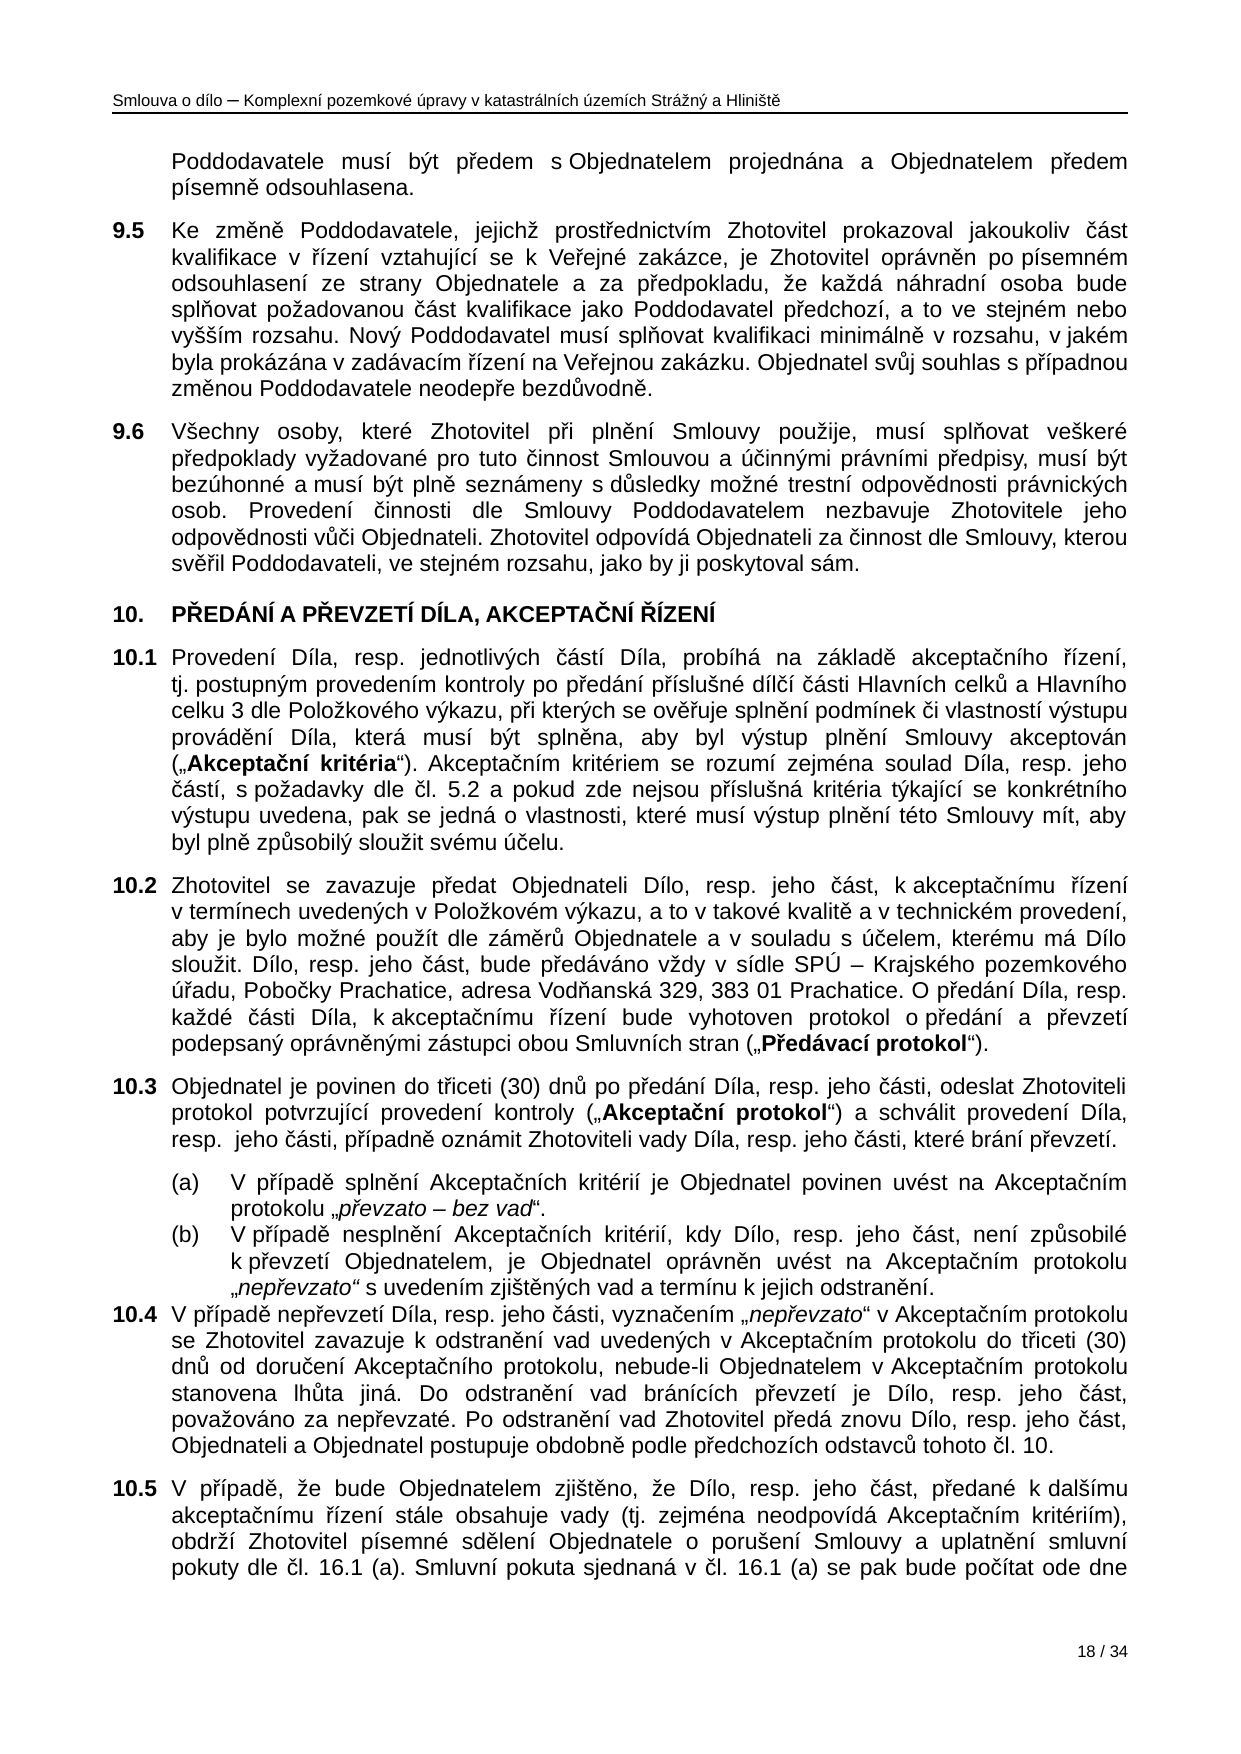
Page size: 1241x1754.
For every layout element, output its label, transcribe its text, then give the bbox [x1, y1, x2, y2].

text V případě nepřevzetí Díla, resp. jeho části, vyznačením „nepřevzato“ v Akceptačním protokolu se Zhotovitel zavazuje k odstranění vad uvedených v Akceptačním protokolu do třiceti (30) dnů od doručení Akceptačního protokolu, nebude-li Objednatelem v Akceptačním protokolu stanovena lhůta jiná. Do odstranění vad bránících převzetí je Dílo, resp. jeho část, považováno za nepřevzaté. Po odstranění vad Zhotovitel předá znovu Dílo, resp. jeho část, Objednateli a Objednatel postupuje obdobně podle předchozích odstavců tohoto čl. 10. [112, 1301, 1128, 1459]
text Všechny osoby, které Zhotovitel při plnění Smlouvy použije, musí splňovat veškeré předpoklady vyžadované pro tuto činnost Smlouvou a účinnými právními předpisy, musí být bezúhonné a musí být plně seznámeny s důsledky možné trestní odpovědnosti právnických osob. Provedení činnosti dle Smlouvy Poddodavatelem nezbavuje Zhotovitele jeho odpovědnosti vůči Objednateli. Zhotovitel odpovídá Objednateli za činnost dle Smlouvy, kterou svěřil Poddodavateli, ve stejném rozsahu, jako by ji poskytoval sám. [112, 418, 1128, 576]
list V případě splnění Akceptačních kritérií je Objednatel povinen uvést na Akceptačním protokolu „převzato – bez vad“. [171, 1169, 1128, 1221]
text Ke změně Poddodavatele, jejichž prostřednictvím Zhotovitel prokazoval jakoukoliv část kvalifikace v řízení vztahující se k Veřejné zakázce, je Zhotovitel oprávněn po písemném odsouhlasení ze strany Objednatele a za předpokladu, že každá náhradní osoba bude splňovat požadovanou část kvalifikace jako Poddodavatel předchozí, a to ve stejném nebo vyšším rozsahu. Nový Poddodavatel musí splňovat kvalifikaci minimálně v rozsahu, v jakém byla prokázána v zadávacím řízení na Veřejnou zakázku. Objednatel svůj souhlas s případnou změnou Poddodavatele neodepře bezdůvodně. [112, 217, 1128, 402]
text Předání a převzetí Díla, Akceptační řízení [112, 601, 1128, 628]
list V případě nesplnění Akceptačních kritérií, kdy Dílo, resp. jeho část, není způsobilé k převzetí Objednatelem, je Objednatel oprávněn uvést na Akceptačním protokolu „nepřevzato“ s uvedením zjištěných vad a termínu k jejich odstranění. [171, 1221, 1128, 1301]
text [112, 1475, 1128, 1581]
text Objednatel je povinen do třiceti (30) dnů po předání Díla, resp. jeho části, odeslat Zhotoviteli protokol potvrzující provedení kontroly („Akceptační protokol“) a schválit provedení Díla, resp. jeho části, případně oznámit Zhotoviteli vady Díla, resp. jeho části, které brání převzetí. [112, 1073, 1128, 1152]
text Provedení Díla, resp. jednotlivých částí Díla, probíhá na základě akceptačního řízení, tj. postupným provedením kontroly po předání příslušné dílčí části Hlavních celků a Hlavního celku 3 dle Položkového výkazu, při kterých se ověřuje splnění podmínek či vlastností výstupu provádění Díla, která musí být splněna, aby byl výstup plnění Smlouvy akceptován („Akceptační kritéria“). Akceptačním kritériem se rozumí zejména soulad Díla, resp. jeho částí, s požadavky dle čl. 5.2 a pokud zde nejsou příslušná kritéria týkající se konkrétního výstupu uvedena, pak se jedná o vlastnosti, které musí výstup plnění této Smlouvy mít, aby byl plně způsobilý sloužit svému účelu. [112, 644, 1128, 855]
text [112, 148, 1128, 200]
text Zhotovitel se zavazuje předat Objednateli Dílo, resp. jeho část, k akceptačnímu řízení v termínech uvedených v Položkovém výkazu, a to v takové kvalitě a v technickém provedení, aby je bylo možné použít dle záměrů Objednatele a v souladu s účelem, kterému má Dílo sloužit. Dílo, resp. jeho část, bude předáváno vždy v sídle SPÚ – Krajského pozemkového úřadu, Pobočky Prachatice, adresa Vodňanská 329, 383 01 Prachatice. O předání Díla, resp. každé části Díla, k akceptačnímu řízení bude vyhotoven protokol o předání a převzetí podepsaný oprávněnými zástupci obou Smluvních stran („Předávací protokol“). [112, 872, 1128, 1056]
